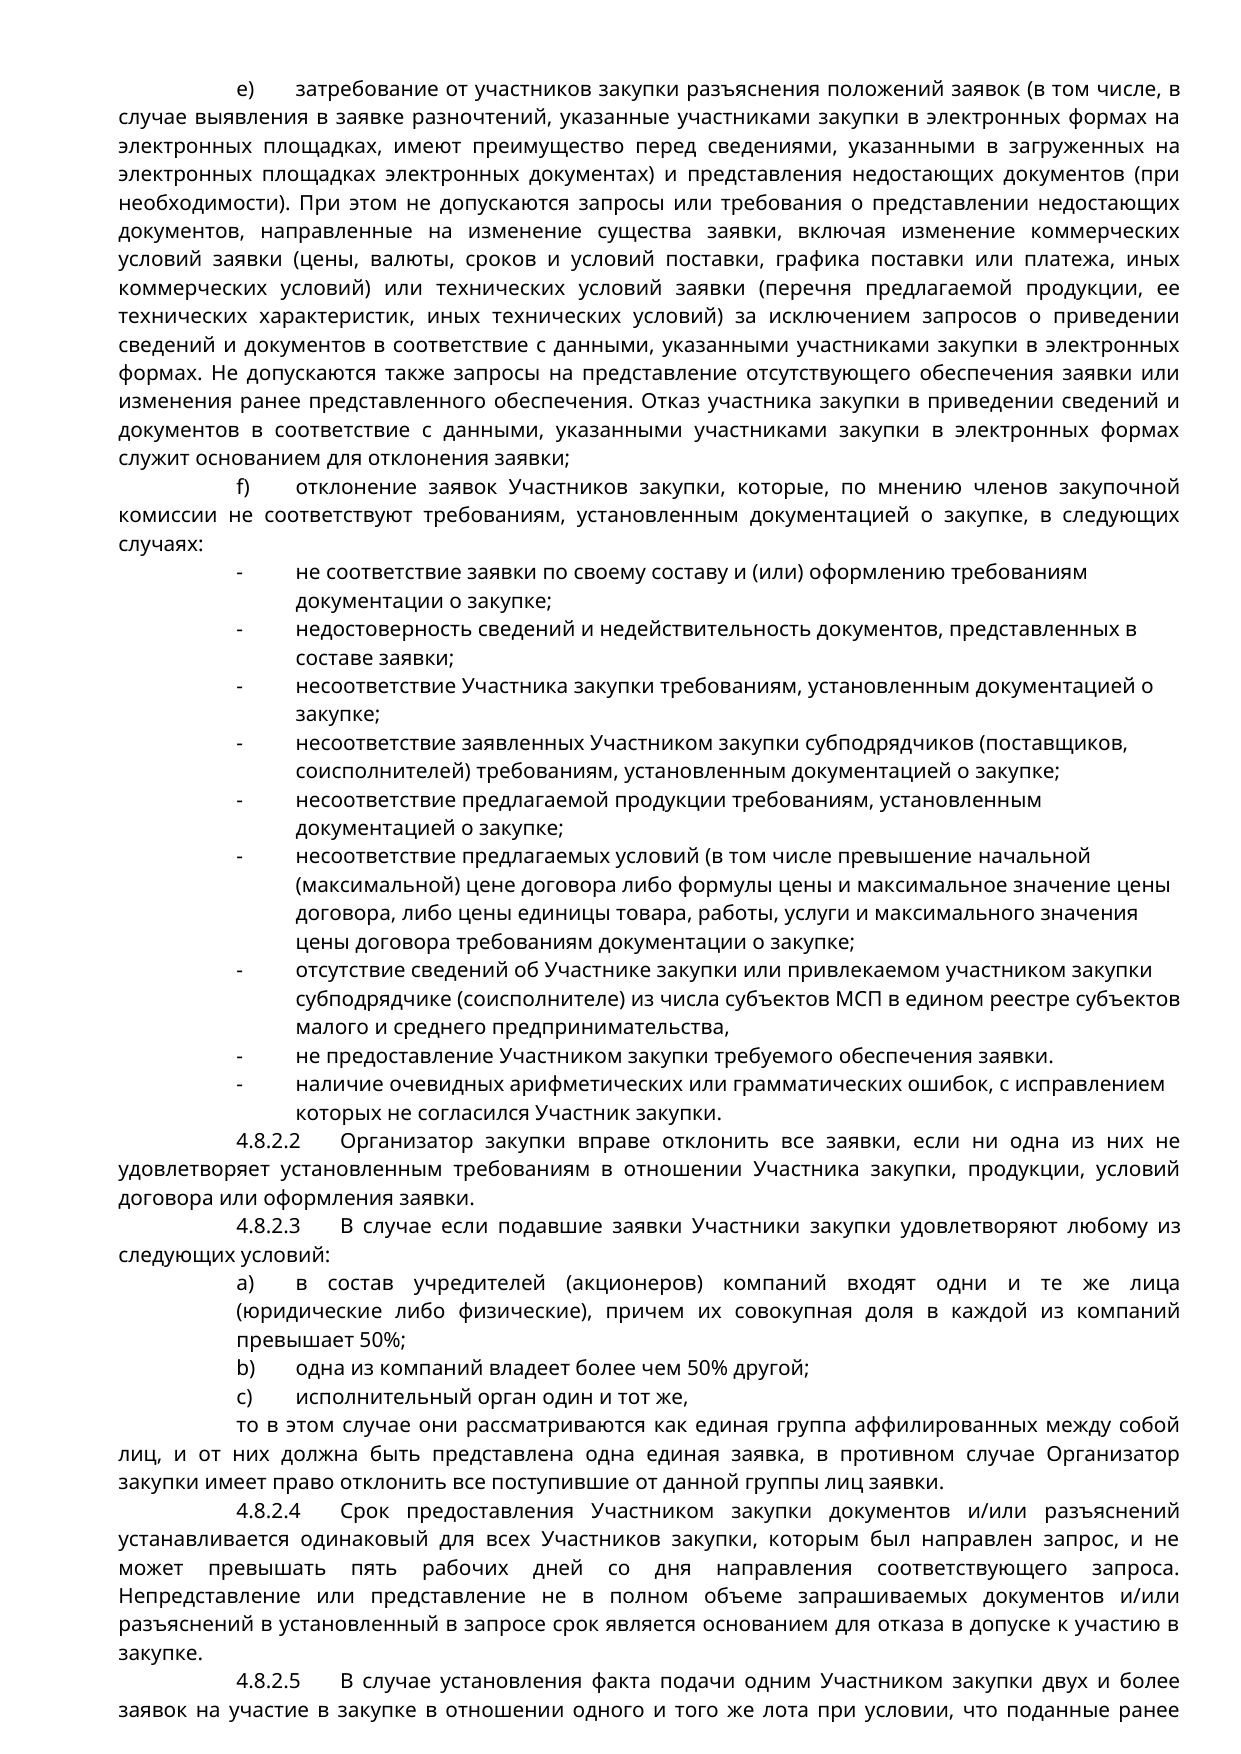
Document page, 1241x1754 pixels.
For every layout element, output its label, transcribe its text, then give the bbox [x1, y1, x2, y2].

list наличие очевидных арифметических или грамматических ошибок, с исправлением которых не согласился Участник закупки. [236, 1069, 1181, 1126]
list отсутствие сведений об Участнике закупки или привлекаемом участником закупки субподрядчике (соисполнителе) из числа субъектов МСП в едином реестре субъектов малого и среднего предпринимательства, [236, 955, 1181, 1041]
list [118, 1666, 1181, 1723]
list Срок предоставления Участником закупки документов и/или разъяснений устанавливается одинаковый для всех Участников закупки, которым был направлен запрос, и не может превышать пять рабочих дней со дня направления соответствующего запроса. Непредставление или представление не в полном объеме запрашиваемых документов и/или разъяснений в установленный в запросе срок является основанием для отказа в допуске к участию в закупке. [118, 1496, 1181, 1666]
list несоответствие предлагаемой продукции требованиям, установленным документацией о закупке; [236, 785, 1181, 842]
list недостоверность сведений и недействительность документов, представленных в составе заявки; [236, 614, 1181, 671]
list исполнительный орган один и тот же, [236, 1382, 1181, 1410]
list несоответствие Участника закупки требованиям, установленным документацией о закупке; [236, 671, 1181, 728]
list затребование от участников закупки разъяснения положений заявок (в том числе, в случае выявления в заявке разночтений, указанные участниками закупки в электронных формах на электронных площадках, имеют преимущество перед сведениями, указанными в загруженных на электронных площадках электронных документах) и представления недостающих документов (при необходимости). При этом не допускаются запросы или требования о представлении недостающих документов, направленные на изменение существа заявки, включая изменение коммерческих условий заявки (цены, валюты, сроков и условий поставки, графика поставки или платежа, иных коммерческих условий) или технических условий заявки (перечня предлагаемой продукции, ее технических характеристик, иных технических условий) за исключением запросов о приведении сведений и документов в соответствие с данными, указанными участниками закупки в электронных формах. Не допускаются также запросы на представление отсутствующего обеспечения заявки или изменения ранее представленного обеспечения. Отказ участника закупки в приведении сведений и документов в соответствие с данными, указанными участниками закупки в электронных формах служит основанием для отклонения заявки; [118, 74, 1181, 472]
list Организатор закупки вправе отклонить все заявки, если ни одна из них не удовлетворяет установленным требованиям в отношении Участника закупки, продукции, условий договора или оформления заявки. [118, 1126, 1181, 1211]
text то в этом случае они рассматриваются как единая группа аффилированных между собой лиц, и от них должна быть представлена одна единая заявка, в противном случае Организатор закупки имеет право отклонить все поступившие от данной группы лиц заявки. [118, 1410, 1181, 1496]
list одна из компаний владеет более чем 50% другой; [236, 1353, 1181, 1382]
list в состав учредителей (акционеров) компаний входят одни и те же лица (юридические либо физические), причем их совокупная доля в каждой из компаний превышает 50%; [236, 1268, 1181, 1353]
list В случае если подавшие заявки Участники закупки удовлетворяют любому из следующих условий: [118, 1211, 1181, 1268]
list отклонение заявок Участников закупки, которые, по мнению членов закупочной комиссии не соответствуют требованиям, установленным документацией о закупке, в следующих случаях: [118, 472, 1181, 557]
list несоответствие предлагаемых условий (в том числе превышение начальной (максимальной) цене договора либо формулы цены и максимальное значение цены договора, либо цены единицы товара, работы, услуги и максимального значения цены договора требованиям документации о закупке; [236, 842, 1181, 955]
list несоответствие заявленных Участником закупки субподрядчиков (поставщиков, соисполнителей) требованиям, установленным документацией о закупке; [236, 728, 1181, 785]
list не соответствие заявки по своему составу и (или) оформлению требованиям документации о закупке; [236, 557, 1181, 614]
list не предоставление Участником закупки требуемого обеспечения заявки. [236, 1041, 1181, 1069]
